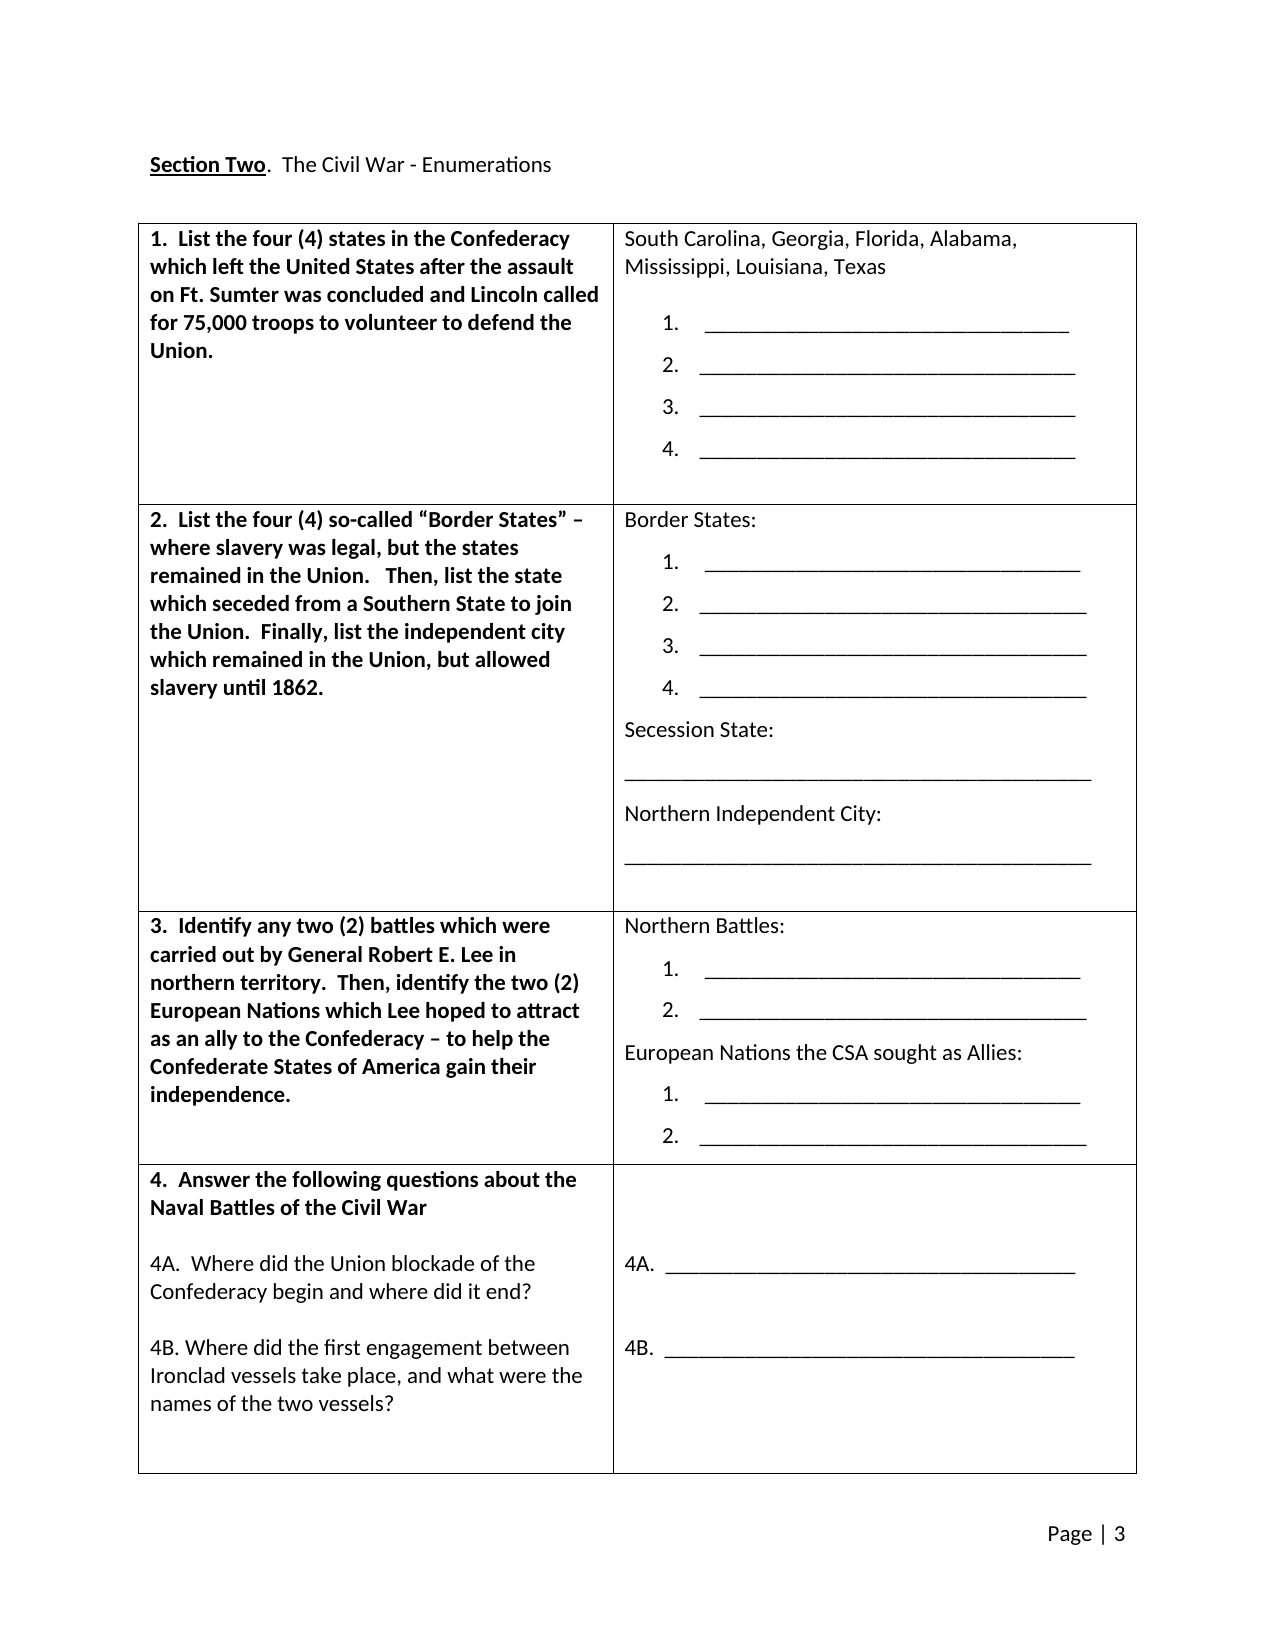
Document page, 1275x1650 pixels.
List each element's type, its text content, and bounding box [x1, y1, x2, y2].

table_cell 2. List the four (4) so-called “Border States” – where slavery was legal, but the states remained in the Union. Then, list the state which seceded from a Southern State to join the Union. Finally, list the independent city which remained in the Union, but allowed slavery until 1862. [139, 505, 613, 911]
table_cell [139, 1165, 613, 1473]
table_header South Carolina, Georgia, Florida, Alabama, Mississippi, Louisiana, Texas ________________________________ _________________________________ _________________________________ _________________________________ [614, 224, 1136, 504]
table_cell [614, 1165, 1136, 1473]
text Section Two. The Civil War - Enumerations [150, 150, 1125, 178]
table_cell Border States: _________________________________ __________________________________ __________________________________ __________________________________ Secession State: _________________________________________ Northern Independent City: _________________________________________ [614, 505, 1136, 911]
table_header 1. List the four (4) states in the Confederacy which left the United States after the assault on Ft. Sumter was concluded and Lincoln called for 75,000 troops to volunteer to defend the Union. [139, 224, 613, 504]
table_cell 3. Identify any two (2) battles which were carried out by General Robert E. Lee in northern territory. Then, identify the two (2) European Nations which Lee hoped to attract as an ally to the Confederacy – to help the Confederate States of America gain their independence. [139, 912, 613, 1164]
table_cell Northern Battles: _________________________________ __________________________________ European Nations the CSA sought as Allies: _________________________________ __________________________________ [614, 912, 1136, 1164]
